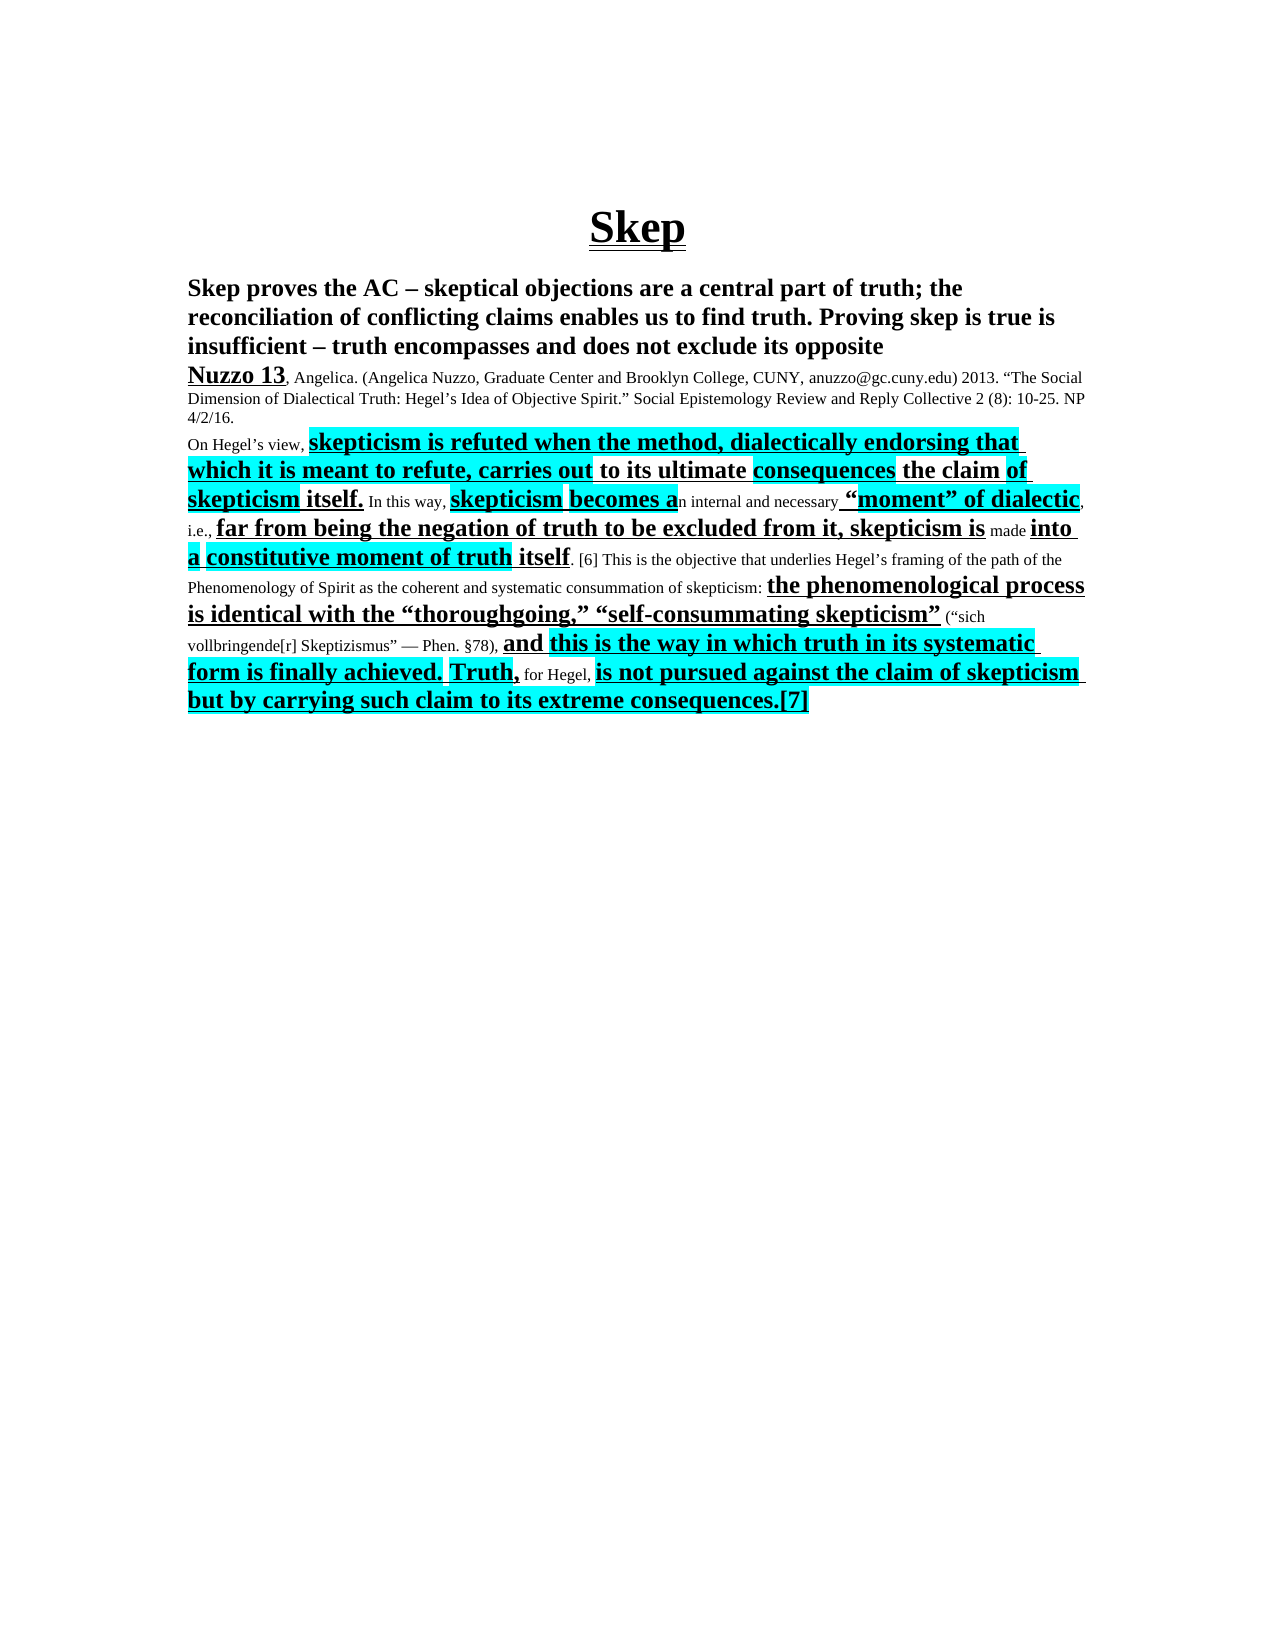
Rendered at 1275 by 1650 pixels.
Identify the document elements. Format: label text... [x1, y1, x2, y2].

subtitle Skep [187, 200, 1087, 253]
subtitle Skep proves the AC – skeptical objections are a central part of truth; the reconciliation of conflicting claims enables us to find truth. Proving skep is true is insufficient – truth encompasses and does not exclude its opposite [187, 273, 1087, 360]
text Nuzzo 13, Angelica. (Angelica Nuzzo, Graduate Center and Brooklyn College, CUNY, anuzzo@gc.cuny.edu) 2013. “The Social Dimension of Dialectical Truth: Hegel’s Idea of Objective Spirit.” Social Epistemology Review and Reply Collective 2 (8): 10-25. NP 4/2/16. [187, 360, 1087, 427]
text On Hegel’s view, skepticism is refuted when the method, dialectically endorsing that which it is meant to refute, carries out to its ultimate consequences the claim of skepticism itself. In this way, skepticism becomes an internal and necessary “moment” of dialectic, i.e., far from being the negation of truth to be excluded from it, skepticism is made into a constitutive moment of truth itself. [6] This is the objective that underlies Hegel’s framing of the path of the Phenomenology of Spirit as the coherent and systematic consummation of skepticism: the phenomenological process is identical with the “thoroughgoing,” “self-consummating skepticism” (“sich vollbringende[r] Skeptizismus” — Phen. §78), and this is the way in which truth in its systematic form is finally achieved. Truth, for Hegel, is not pursued against the claim of skepticism but by carrying such claim to its extreme consequences.[7] [187, 427, 1087, 714]
